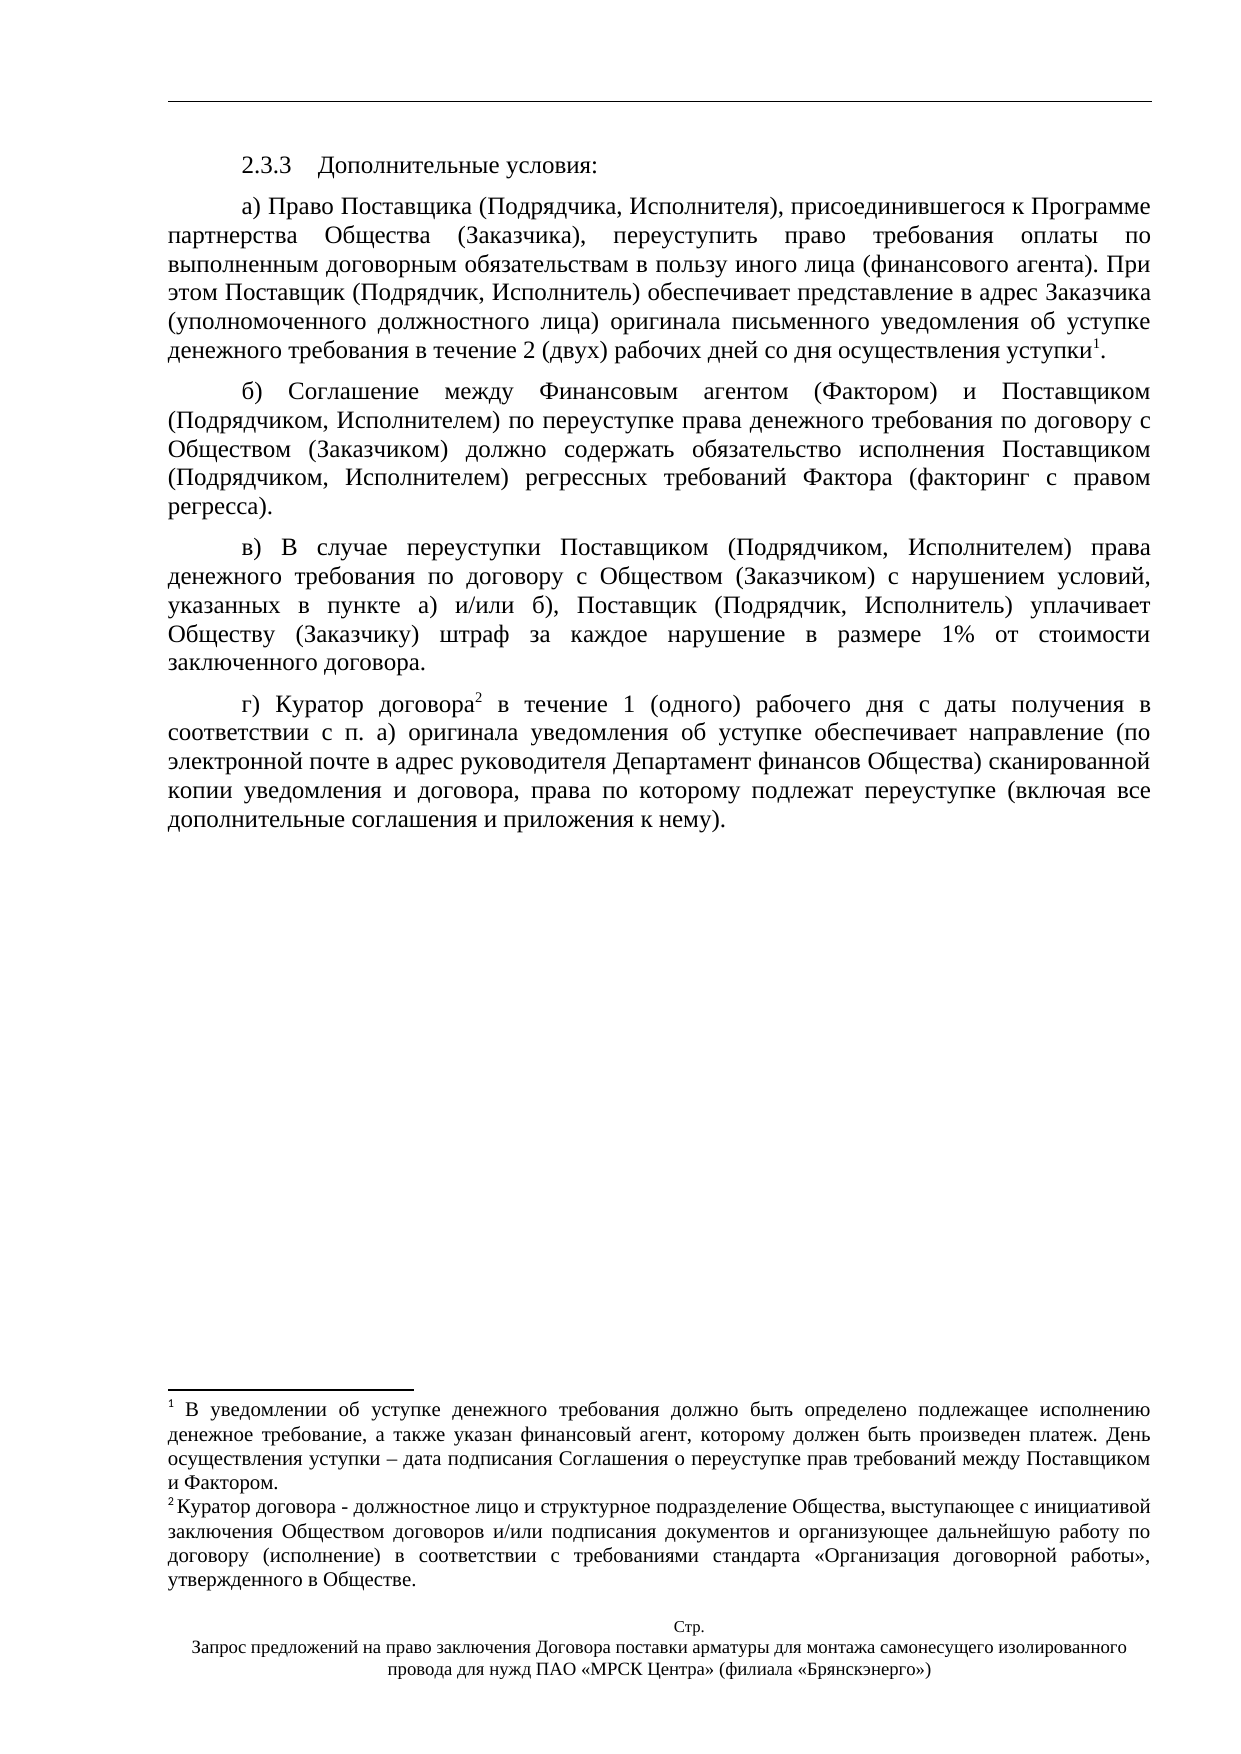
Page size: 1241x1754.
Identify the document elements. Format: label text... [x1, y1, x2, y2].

subtitle в) В случае переуступки Поставщиком (Подрядчиком, Исполнителем) права денежного требования по договору с Обществом (Заказчиком) с нарушением условий, указанных в пункте а) и/или б), Поставщик (Подрядчик, Исполнитель) уплачивает Обществу (Заказчику) штраф за каждое нарушение в размере 1% от стоимости заключенного договора. [168, 532, 1152, 676]
subtitle б) Соглашение между Финансовым агентом (Фактором) и Поставщиком (Подрядчиком, Исполнителем) по переуступке права денежного требования по договору с Обществом (Заказчиком) должно содержать обязательство исполнения Поставщиком (Подрядчиком, Исполнителем) регрессных требований Фактора (факторинг с правом регресса). [168, 376, 1152, 520]
subtitle Дополнительные условия: [168, 150, 1152, 179]
subtitle а) Право Поставщика (Подрядчика, Исполнителя), присоединившегося к Программе партнерства Общества (Заказчика), переуступить право требования оплаты по выполненным договорным обязательствам в пользу иного лица (финансового агента). При этом Поставщик (Подрядчик, Исполнитель) обеспечивает представление в адрес Заказчика (уполномоченного должностного лица) оригинала письменного уведомления об уступке денежного требования в течение 2 (двух) рабочих дней со дня осуществления уступки. [168, 191, 1152, 364]
subtitle г) Куратор договора в течение 1 (одного) рабочего дня с даты получения в соответствии с п. а) оригинала уведомления об уступке обеспечивает направление (по электронной почте в адрес руководителя Департамент финансов Общества) сканированной копии уведомления и договора, права по которому подлежат переуступке (включая все дополнительные соглашения и приложения к нему). [168, 689, 1152, 832]
